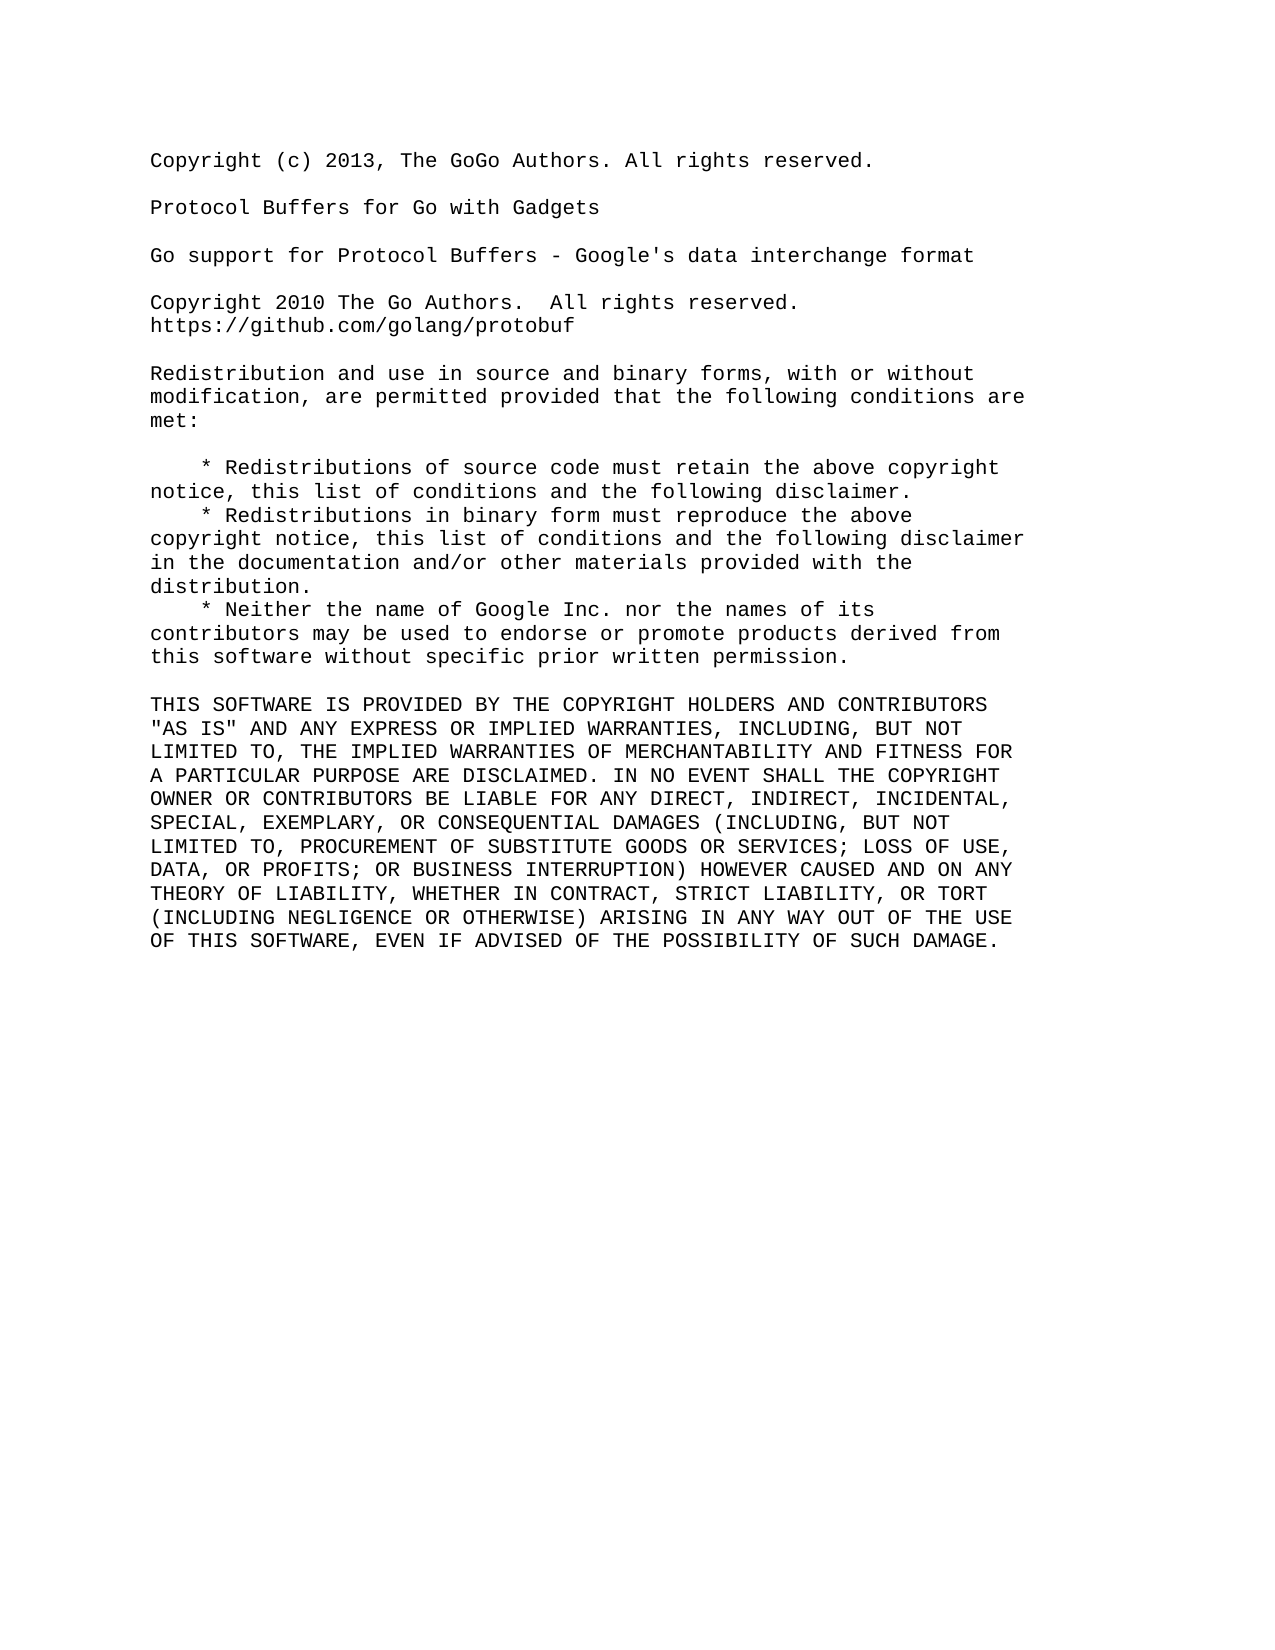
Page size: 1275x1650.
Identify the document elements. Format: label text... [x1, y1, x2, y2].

text SPECIAL, EXEMPLARY, OR CONSEQUENTIAL DAMAGES (INCLUDING, BUT NOT [150, 812, 1125, 836]
text (INCLUDING NEGLIGENCE OR OTHERWISE) ARISING IN ANY WAY OUT OF THE USE [150, 907, 1125, 930]
text distribution. [150, 576, 1125, 599]
text "AS IS" AND ANY EXPRESS OR IMPLIED WARRANTIES, INCLUDING, BUT NOT [150, 717, 1125, 741]
text * Redistributions in binary form must reproduce the above [150, 505, 1125, 528]
text Go support for Protocol Buffers - Google's data interchange format [150, 244, 1125, 268]
text LIMITED TO, PROCUREMENT OF SUBSTITUTE GOODS OR SERVICES; LOSS OF USE, [150, 836, 1125, 859]
text notice, this list of conditions and the following disclaimer. [150, 481, 1125, 505]
text OF THIS SOFTWARE, EVEN IF ADVISED OF THE POSSIBILITY OF SUCH DAMAGE. [150, 930, 1125, 954]
text Redistribution and use in source and binary forms, with or without [150, 363, 1125, 386]
text DATA, OR PROFITS; OR BUSINESS INTERRUPTION) HOWEVER CAUSED AND ON ANY [150, 859, 1125, 883]
text this software without specific prior written permission. [150, 647, 1125, 670]
text met: [150, 410, 1125, 434]
text modification, are permitted provided that the following conditions are [150, 386, 1125, 410]
text A PARTICULAR PURPOSE ARE DISCLAIMED. IN NO EVENT SHALL THE COPYRIGHT [150, 765, 1125, 788]
text * Neither the name of Google Inc. nor the names of its [150, 599, 1125, 623]
text * Redistributions of source code must retain the above copyright [150, 457, 1125, 481]
text Copyright 2010 The Go Authors. All rights reserved. [150, 292, 1125, 316]
text in the documentation and/or other materials provided with the [150, 552, 1125, 576]
text OWNER OR CONTRIBUTORS BE LIABLE FOR ANY DIRECT, INDIRECT, INCIDENTAL, [150, 788, 1125, 812]
text Protocol Buffers for Go with Gadgets [150, 197, 1125, 221]
text THIS SOFTWARE IS PROVIDED BY THE COPYRIGHT HOLDERS AND CONTRIBUTORS [150, 694, 1125, 717]
text LIMITED TO, THE IMPLIED WARRANTIES OF MERCHANTABILITY AND FITNESS FOR [150, 741, 1125, 765]
text contributors may be used to endorse or promote products derived from [150, 623, 1125, 647]
text THEORY OF LIABILITY, WHETHER IN CONTRACT, STRICT LIABILITY, OR TORT [150, 883, 1125, 907]
text Copyright (c) 2013, The GoGo Authors. All rights reserved. [150, 150, 1125, 174]
text copyright notice, this list of conditions and the following disclaimer [150, 528, 1125, 552]
text https://github.com/golang/protobuf [150, 316, 1125, 339]
